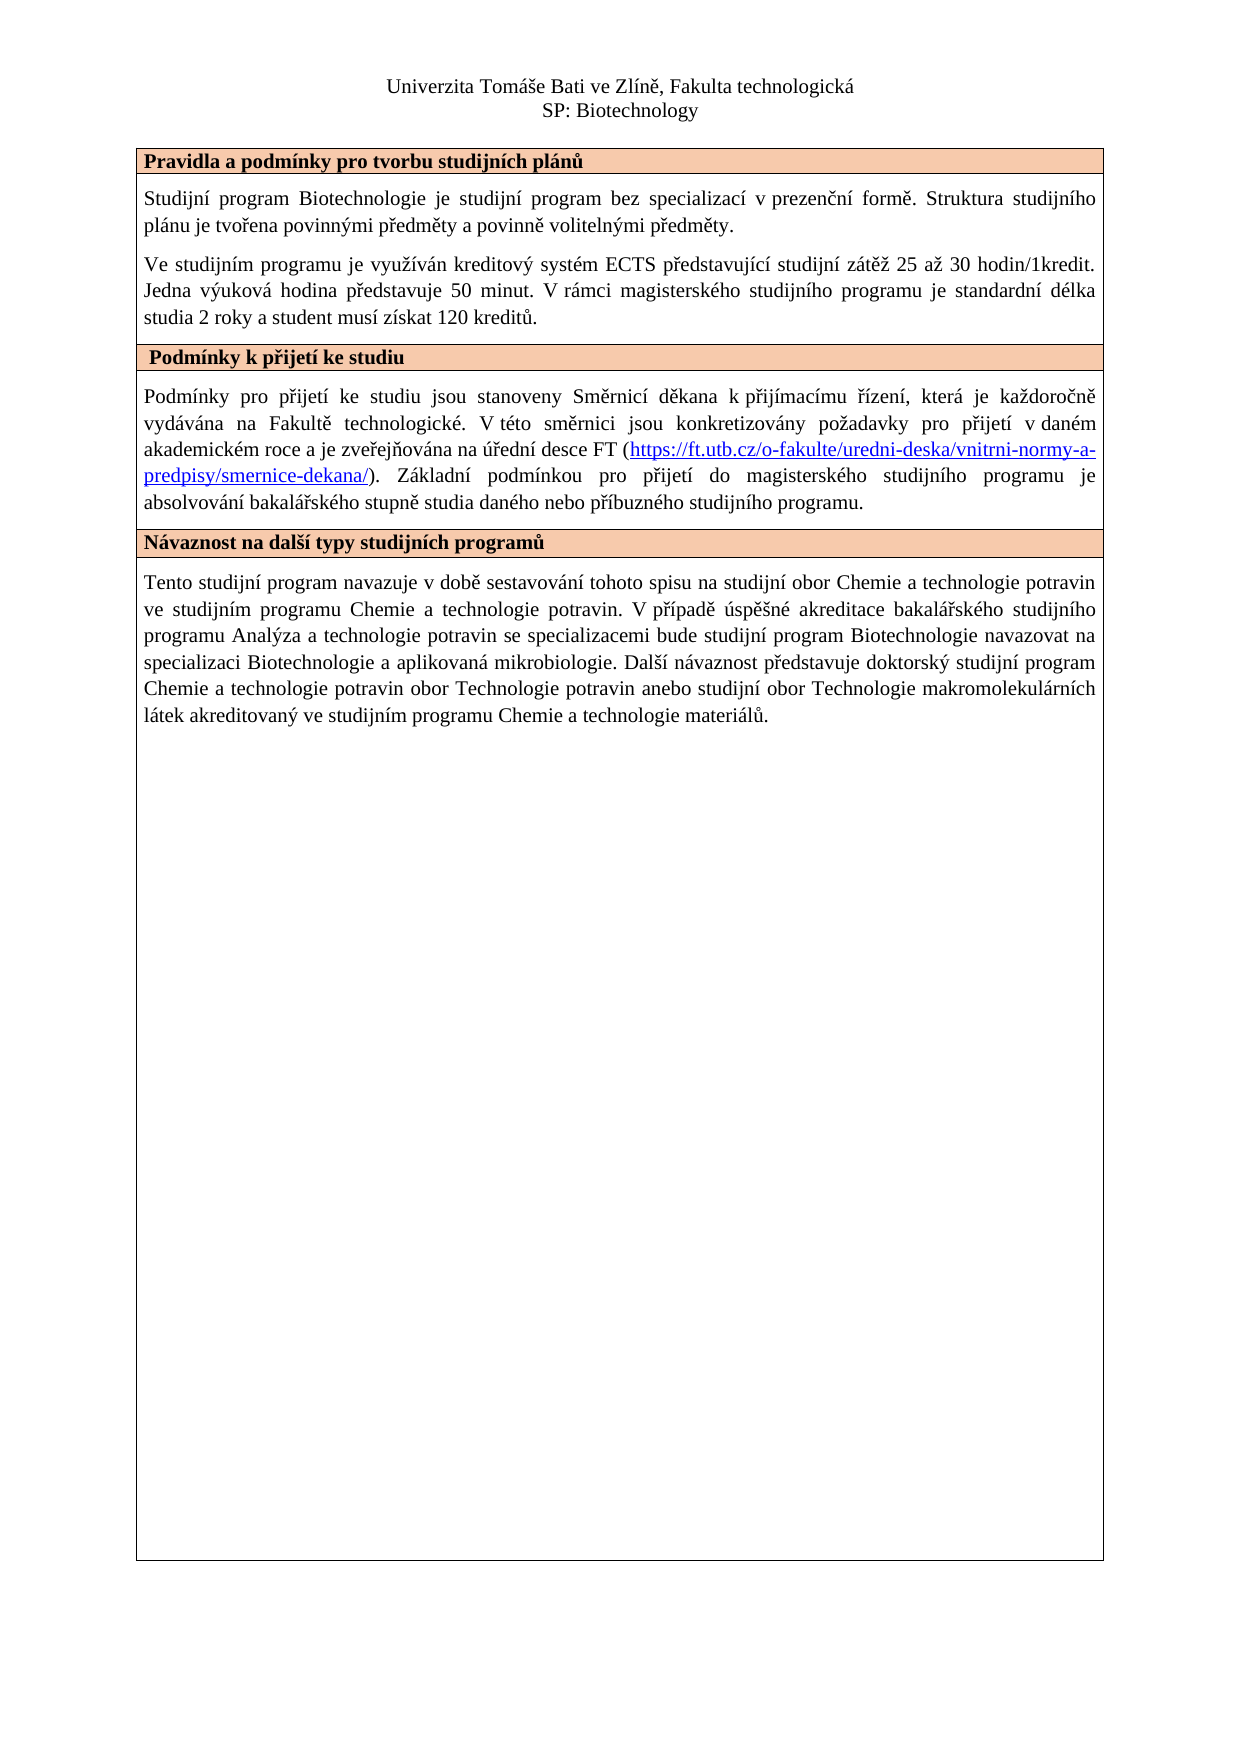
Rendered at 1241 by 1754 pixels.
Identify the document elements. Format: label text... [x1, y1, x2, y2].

table_cell Podmínky k přijetí ke studiu [137, 345, 1103, 370]
table_cell Podmínky pro přijetí ke studiu jsou stanoveny Směrnicí děkana k přijímacímu řízení, která je každoročně vydávána na Fakultě technologické. V této směrnici jsou konkretizovány požadavky pro přijetí v daném akademickém roce a je zveřejňována na úřední desce FT (https://ft.utb.cz/o-fakulte/uredni-deska/vnitrni-normy-a-predpisy/smernice-dekana/). Základní podmínkou pro přijetí do magisterského studijního programu je absolvování bakalářského stupně studia daného nebo příbuzného studijního programu. [137, 371, 1103, 529]
table_cell Studijní program Biotechnologie je studijní program bez specializací v prezenční formě. Struktura studijního plánu je tvořena povinnými předměty a povinně volitelnými předměty. Ve studijním programu je využíván kreditový systém ECTS představující studijní zátěž 25 až 30 hodin/1kredit. Jedna výuková hodina představuje 50 minut. V rámci magisterského studijního programu je standardní délka studia 2 roky a student musí získat 120 kreditů. [137, 174, 1103, 343]
table_cell Návaznost na další typy studijních programů [137, 530, 1103, 557]
table_cell Pravidla a podmínky pro tvorbu studijních plánů [137, 149, 1103, 173]
table_cell Tento studijní program navazuje v době sestavování tohoto spisu na studijní obor Chemie a technologie potravin ve studijním programu Chemie a technologie potravin. V případě úspěšné akreditace bakalářského studijního programu Analýza a technologie potravin se specializacemi bude studijní program Biotechnologie navazovat na specializaci Biotechnologie a aplikovaná mikrobiologie. Další návaznost představuje doktorský studijní program Chemie a technologie potravin obor Technologie potravin anebo studijní obor Technologie makromolekulárních látek akreditovaný ve studijním programu Chemie a technologie materiálů. [137, 558, 1103, 1559]
